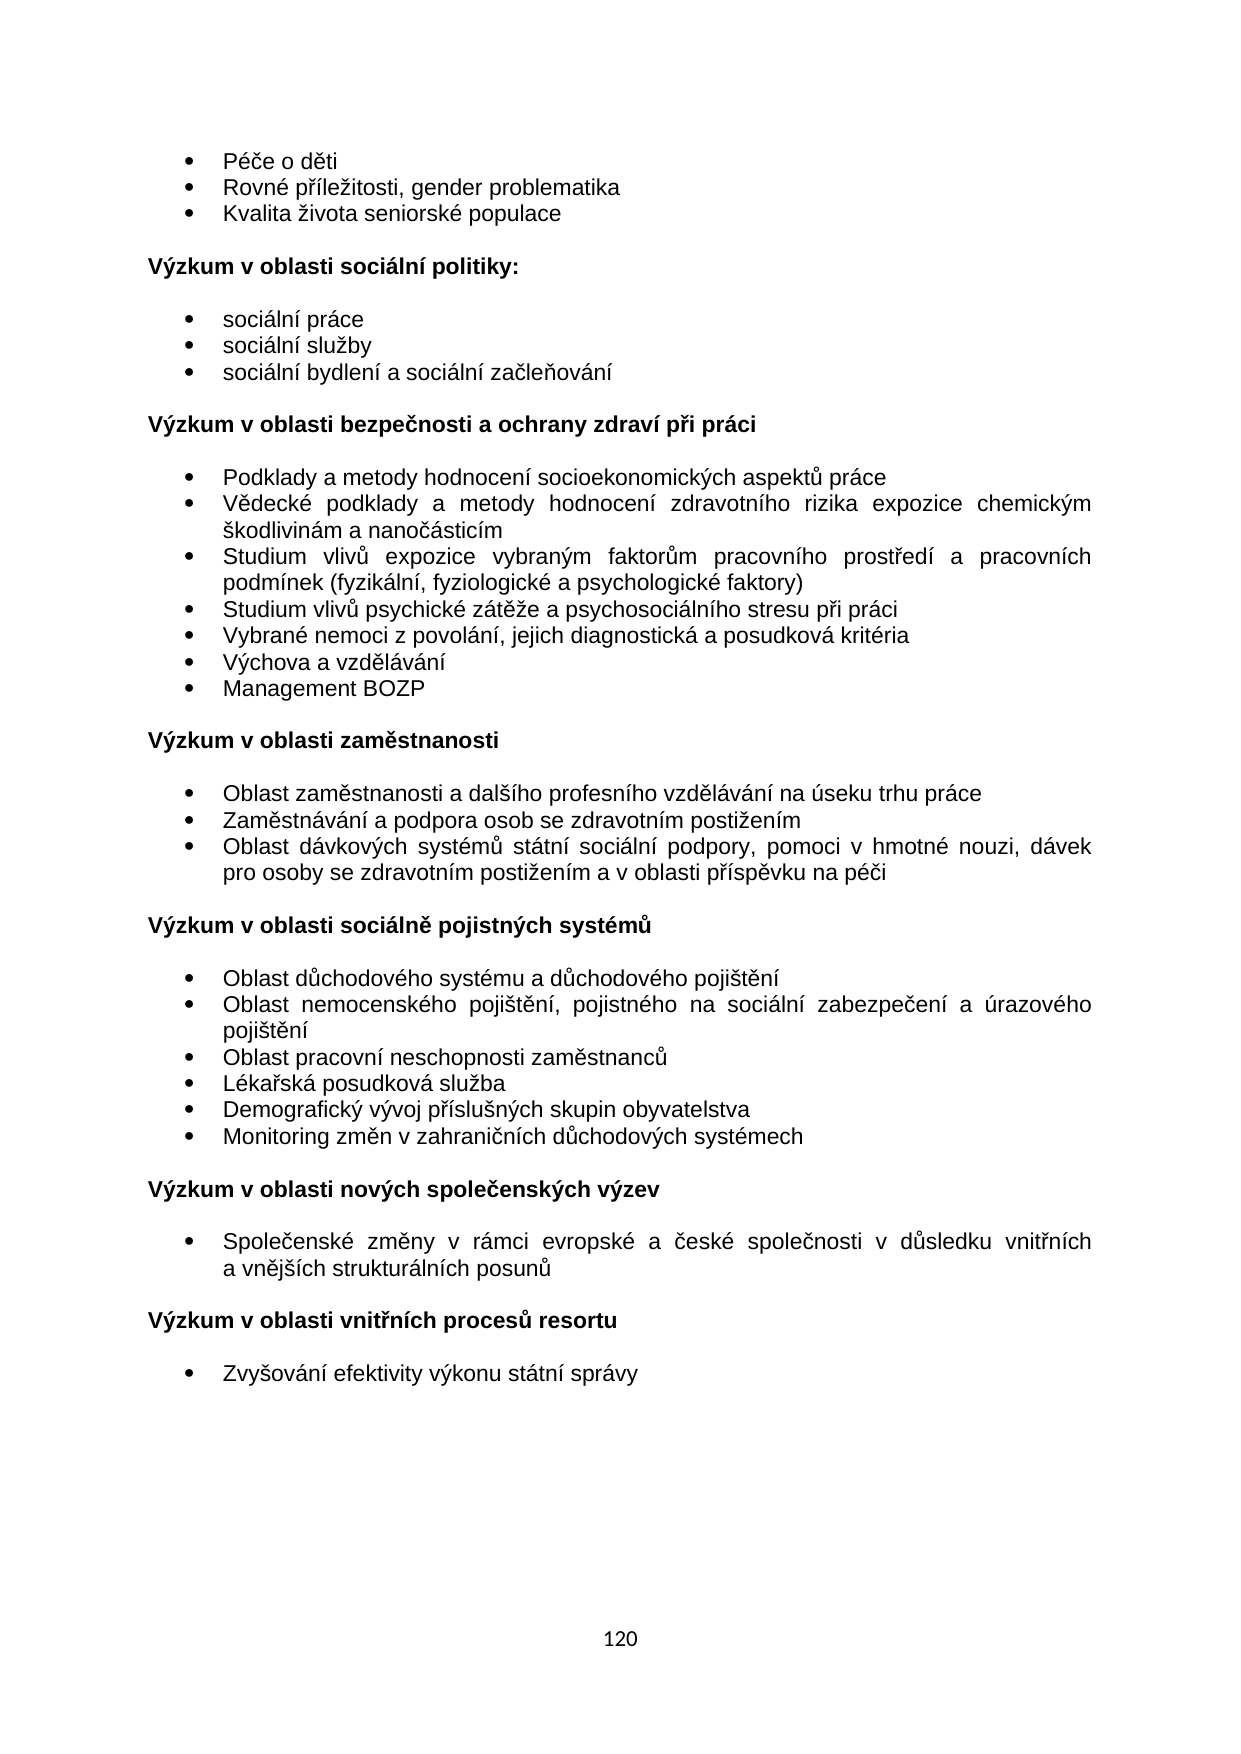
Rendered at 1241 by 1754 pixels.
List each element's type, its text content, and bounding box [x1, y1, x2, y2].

text Výzkum v oblasti bezpečnosti a ochrany zdraví při práci [148, 411, 1092, 438]
list Zvyšování efektivity výkonu státní správy [185, 1360, 1092, 1386]
list Oblast dávkových systémů státní sociální podpory, pomoci v hmotné nouzi, dávek pro osoby se zdravotním postižením a v oblasti příspěvku na péči [185, 833, 1092, 886]
list Studium vlivů psychické zátěže a psychosociálního stresu při práci [185, 596, 1092, 622]
text Výzkum v oblasti sociální politiky: [148, 253, 1092, 279]
list Oblast důchodového systému a důchodového pojištění [185, 965, 1092, 991]
list Kvalita života seniorské populace [185, 200, 1092, 227]
list Lékařská posudková služba [185, 1070, 1092, 1096]
list Vědecké podklady a metody hodnocení zdravotního rizika expozice chemickým škodlivinám a nanočásticím [185, 490, 1092, 543]
list Oblast pracovní neschopnosti zaměstnanců [185, 1044, 1092, 1070]
text Výzkum v oblasti nových společenských výzev [148, 1176, 1092, 1202]
list Podklady a metody hodnocení socioekonomických aspektů práce [185, 464, 1092, 490]
list Demografický vývoj příslušných skupin obyvatelstva [185, 1096, 1092, 1123]
text Výzkum v oblasti sociálně pojistných systémů [148, 912, 1092, 938]
list Oblast zaměstnanosti a dalšího profesního vzdělávání na úseku trhu práce [185, 780, 1092, 807]
list Oblast nemocenského pojištění, pojistného na sociální zabezpečení a úrazového pojištění [185, 991, 1092, 1044]
list Vybrané nemoci z povolání, jejich diagnostická a posudková kritéria [185, 622, 1092, 648]
list Výchova a vzdělávání [185, 648, 1092, 675]
list sociální služby [185, 332, 1092, 358]
text Výzkum v oblasti vnitřních procesů resortu [148, 1307, 1092, 1334]
text Výzkum v oblasti zaměstnanosti [148, 727, 1092, 754]
list Péče o děti [185, 148, 1092, 174]
list Studium vlivů expozice vybraným faktorům pracovního prostředí a pracovních podmínek (fyzikální, fyziologické a psychologické faktory) [185, 543, 1092, 596]
list Management BOZP [185, 675, 1092, 701]
list Společenské změny v rámci evropské a české společnosti v důsledku vnitřních a vnějších strukturálních posunů [185, 1228, 1092, 1281]
list Monitoring změn v zahraničních důchodových systémech [185, 1123, 1092, 1149]
list Zaměstnávání a podpora osob se zdravotním postižením [185, 807, 1092, 833]
list sociální práce [185, 306, 1092, 332]
list sociální bydlení a sociální začleňování [185, 358, 1092, 385]
list Rovné příležitosti, gender problematika [185, 174, 1092, 200]
